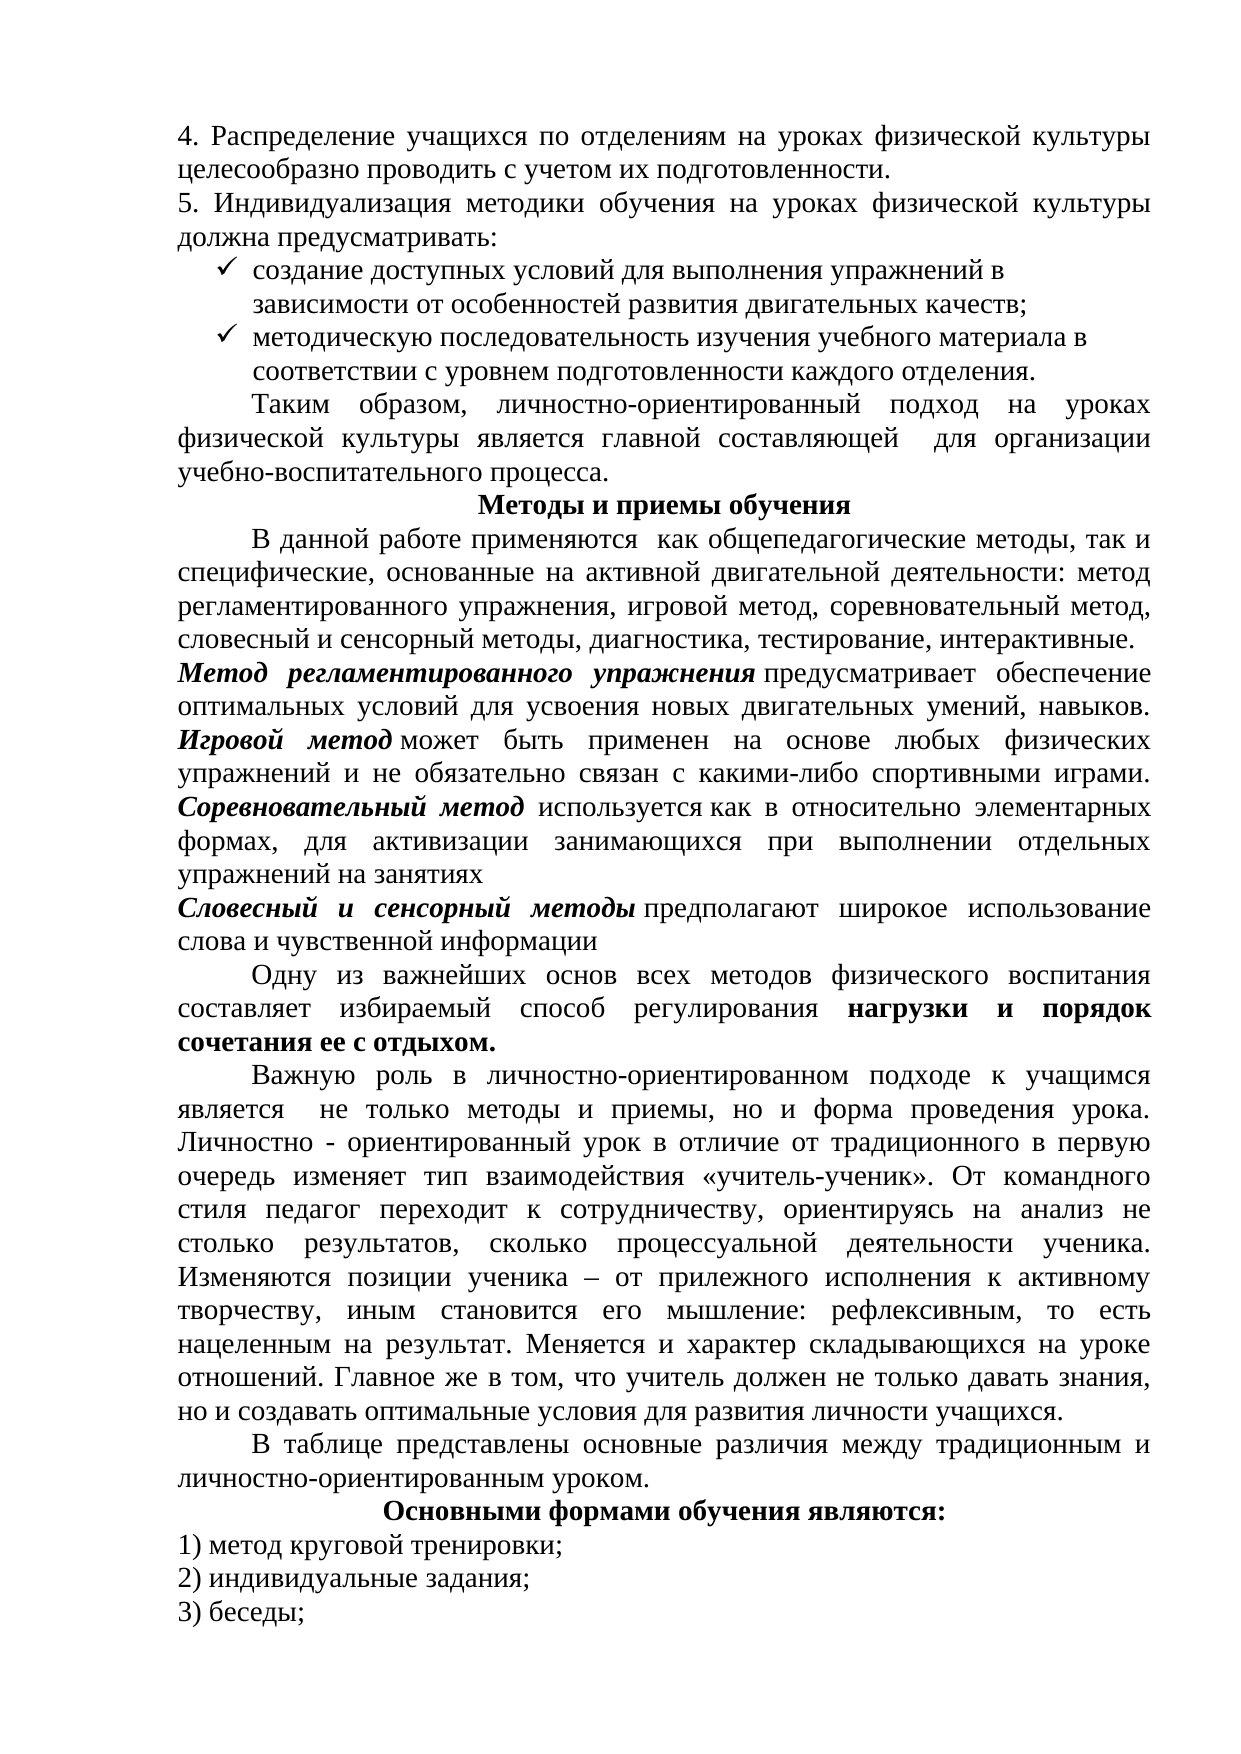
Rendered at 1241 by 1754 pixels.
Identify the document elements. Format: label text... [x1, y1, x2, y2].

text Метод регламентированного упражнения предусматривает обеспечение оптимальных условий для усвоения новых двигательных умений, навыков. Игровой метод может быть применен на основе любых физических упражнений и не обязательно связан с какими-либо спортивными играми. Соревновательный метод используется как в относительно элементарных формах, для активизации занимающихся при выполнении отдельных упражнений на занятиях [177, 655, 1152, 890]
text Основными формами обучения являются: [177, 1493, 1152, 1527]
text 4. Распределение учащихся по отделениям на уроках физической культуры целесообразно проводить с учетом их подготовленности. [177, 118, 1152, 185]
text 2) индивидуальные задания; [177, 1561, 1152, 1594]
list Таким образом, личностно-ориентированный подход на уроках физической культуры является главной составляющей для организации учебно-воспитательного процесса. [177, 387, 1152, 487]
text 1) метод круговой тренировки; [177, 1527, 1152, 1561]
text Словесный и сенсорный методы предполагают широкое использование слова и чувственной информации [177, 890, 1152, 957]
list методическую последовательность изучения учебного материала в соответствии с уровнем подготовленности каждого отделения. [215, 319, 1152, 387]
text В данной работе применяются как общепедагогические методы, так и специфические, основанные на активной двигательной деятельности: метод регламентированного упражнения, игровой метод, соревновательный метод, словесный и сенсорный методы, диагностика, тестирование, интерактивные. [177, 521, 1152, 655]
text Важную роль в личностно-ориентированном подходе к учащимся является не только методы и приемы, но и форма проведения урока. Личностно - ориентированный урок в отличие от традиционного в первую очередь изменяет тип взаимодействия «учитель-ученик». От командного стиля педагог переходит к сотрудничеству, ориентируясь на анализ не столько результатов, сколько процессуальной деятельности ученика. Изменяются позиции ученика – от прилежного исполнения к активному творчеству, иным становится его мышление: рефлексивным, то есть нацеленным на результат. Меняется и характер складывающихся на уроке отношений. Главное же в том, что учитель должен не только давать знания, но и создавать оптимальные условия для развития личности учащихся. [177, 1057, 1152, 1426]
text 5. Индивидуализация методики обучения на уроках физической культуры должна предусматривать: [177, 185, 1152, 252]
list создание доступных условий для выполнения упражнений в зависимости от особенностей развития двигательных качеств; [215, 252, 1152, 319]
text 3) беседы; [177, 1594, 1152, 1628]
text В таблице представлены основные различия между традиционным и личностно-ориентированным уроком. [177, 1426, 1152, 1493]
text Одну из важнейших основ всех методов физического воспитания составляет избираемый способ регулирования нагрузки и порядок сочетания ее с отдыхом. [177, 957, 1152, 1057]
text Методы и приемы обучения [177, 487, 1152, 521]
